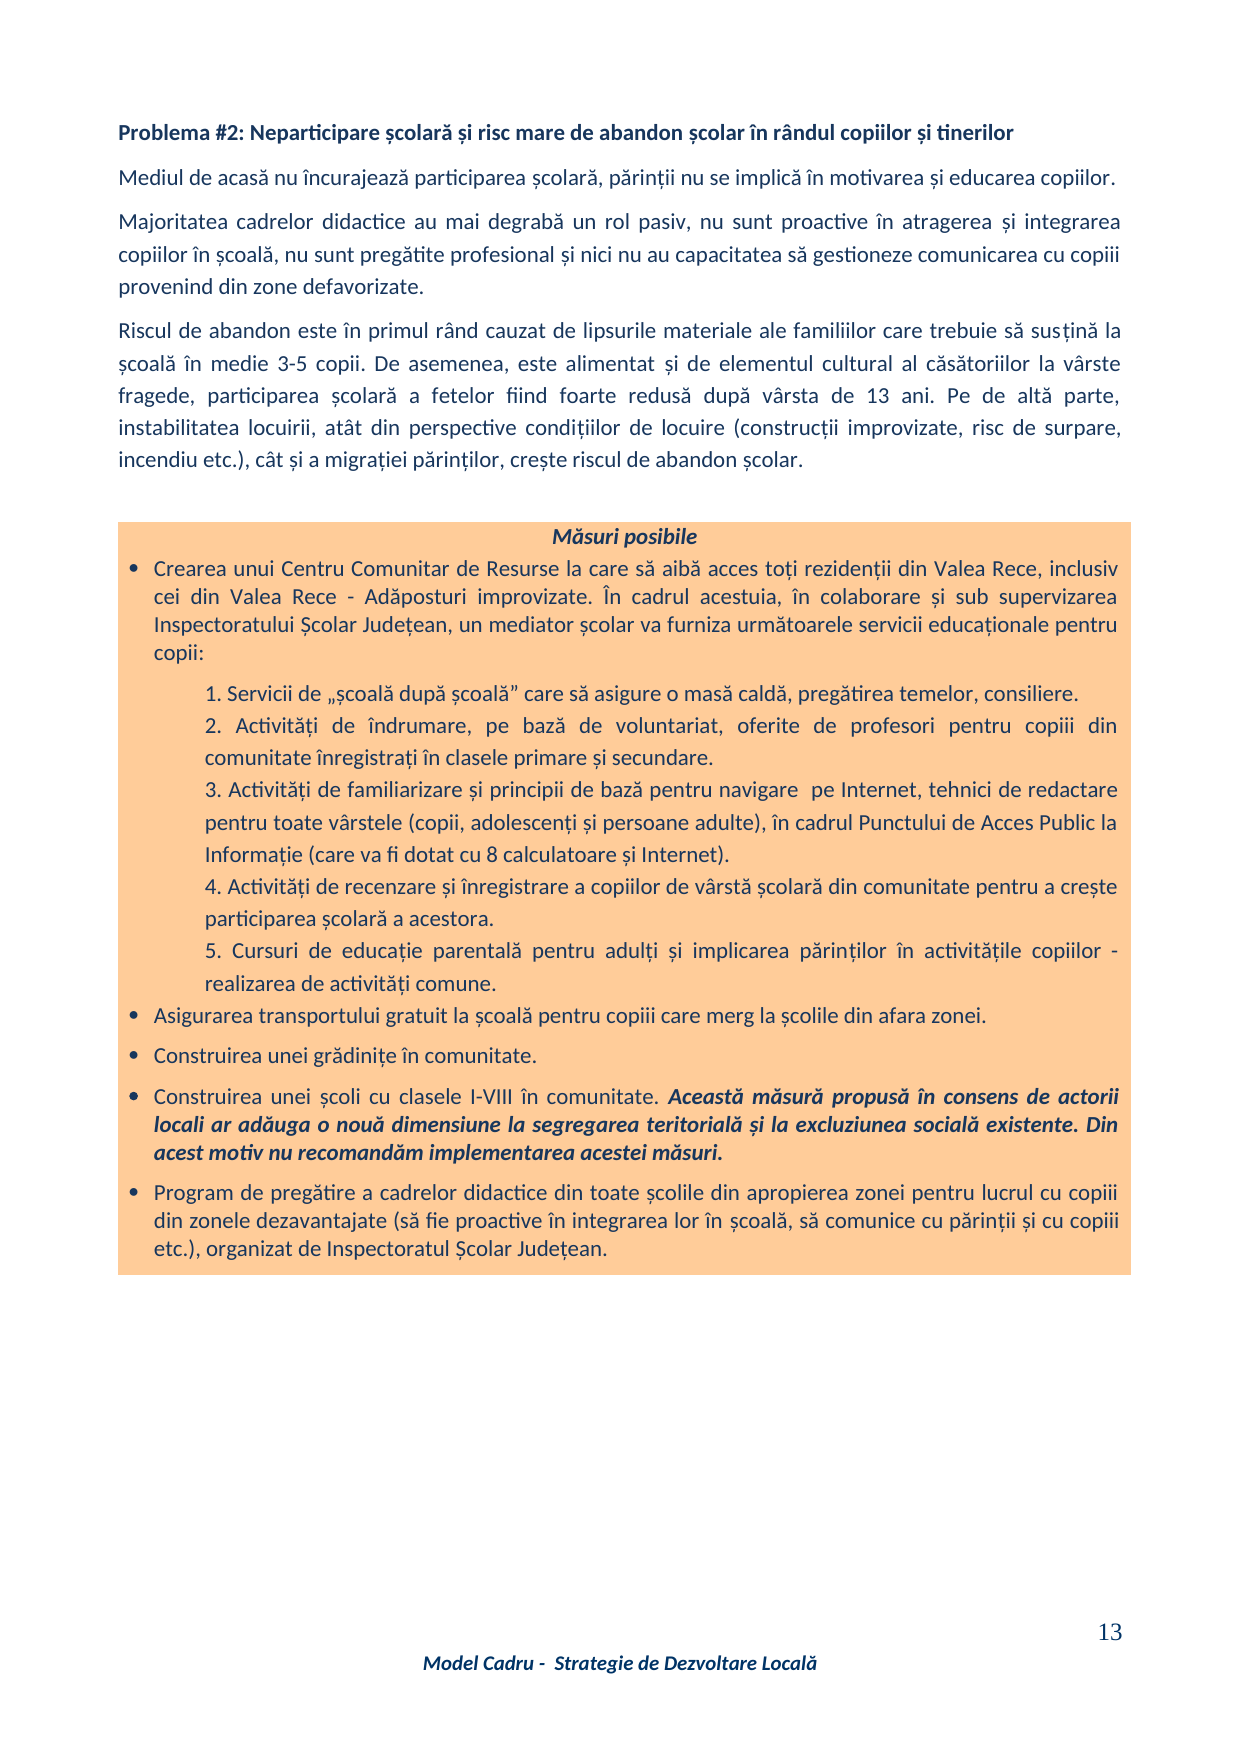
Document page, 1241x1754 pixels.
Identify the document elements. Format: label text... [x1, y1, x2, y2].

text Riscul de abandon este în primul rând cauzat de lipsurile materiale ale familiilor care trebuie să susţină la şcoală în medie 3-5 copii. De asemenea, este alimentat şi de elementul cultural al căsătoriilor la vârste fragede, participarea şcolară a fetelor fiind foarte redusă după vârsta de 13 ani. Pe de altă parte, instabilitatea locuirii, atât din perspective condiţiilor de locuire (construcţii improvizate, risc de surpare, incendiu etc.), cât şi a migraţiei părinţilor, creşte riscul de abandon şcolar. [118, 317, 1122, 473]
text Mediul de acasă nu încurajează participarea şcolară, părinţii nu se implică în motivarea şi educarea copiilor. [118, 163, 1122, 191]
table_header Măsuri posibile Crearea unui Centru Comunitar de Resurse la care să aibă acces toți rezidenții din Valea Rece, inclusiv cei din Valea Rece - Adăposturi improvizate. În cadrul acestuia, în colaborare și sub supervizarea Inspectoratului Școlar Județean, un mediator școlar va furniza următoarele servicii educaționale pentru copii: 1. Servicii de „școală după școală” care să asigure o masă caldă, pregătirea temelor, consiliere. 2. Activități de îndrumare, pe bază de voluntariat, oferite de profesori pentru copiii din comunitate înregistrați în clasele primare și secundare. 3. Activități de familiarizare și principii de bază pentru navigare pe Internet, tehnici de redactare pentru toate vârstele (copii, adolescenți și persoane adulte), în cadrul Punctului de Acces Public la Informație (care va fi dotat cu 8 calculatoare și Internet). 4. Activități de recenzare și înregistrare a copiilor de vârstă școlară din comunitate pentru a crește participarea școlară a acestora. 5. Cursuri de educaţie parentală pentru adulți și implicarea părinţilor în activităţile copiilor - realizarea de activităţi comune. Asigurarea transportului gratuit la şcoală pentru copiii care merg la școlile din afara zonei. Construirea unei grădiniţe în comunitate. Construirea unei şcoli cu clasele I-VIII în comunitate. Această măsură propusă în consens de actorii locali ar adăuga o nouă dimensiune la segregarea teritorială și la excluziunea socială existente. Din acest motiv nu recomandăm implementarea acestei măsuri. Program de pregătire a cadrelor didactice din toate școlile din apropierea zonei pentru lucrul cu copiii din zonele dezavantajate (să fie proactive în integrarea lor în şcoală, să comunice cu părinţii și cu copiii etc.), organizat de Inspectoratul Școlar Județean. [118, 522, 1131, 1275]
text Problema #2: Neparticipare școlară și risc mare de abandon şcolar în rândul copiilor și tinerilor [118, 118, 1122, 146]
text Majoritatea cadrelor didactice au mai degrabă un rol pasiv, nu sunt proactive în atragerea şi integrarea copiilor în şcoală, nu sunt pregătite profesional şi nici nu au capacitatea să gestioneze comunicarea cu copiii provenind din zone defavorizate. [118, 207, 1122, 300]
